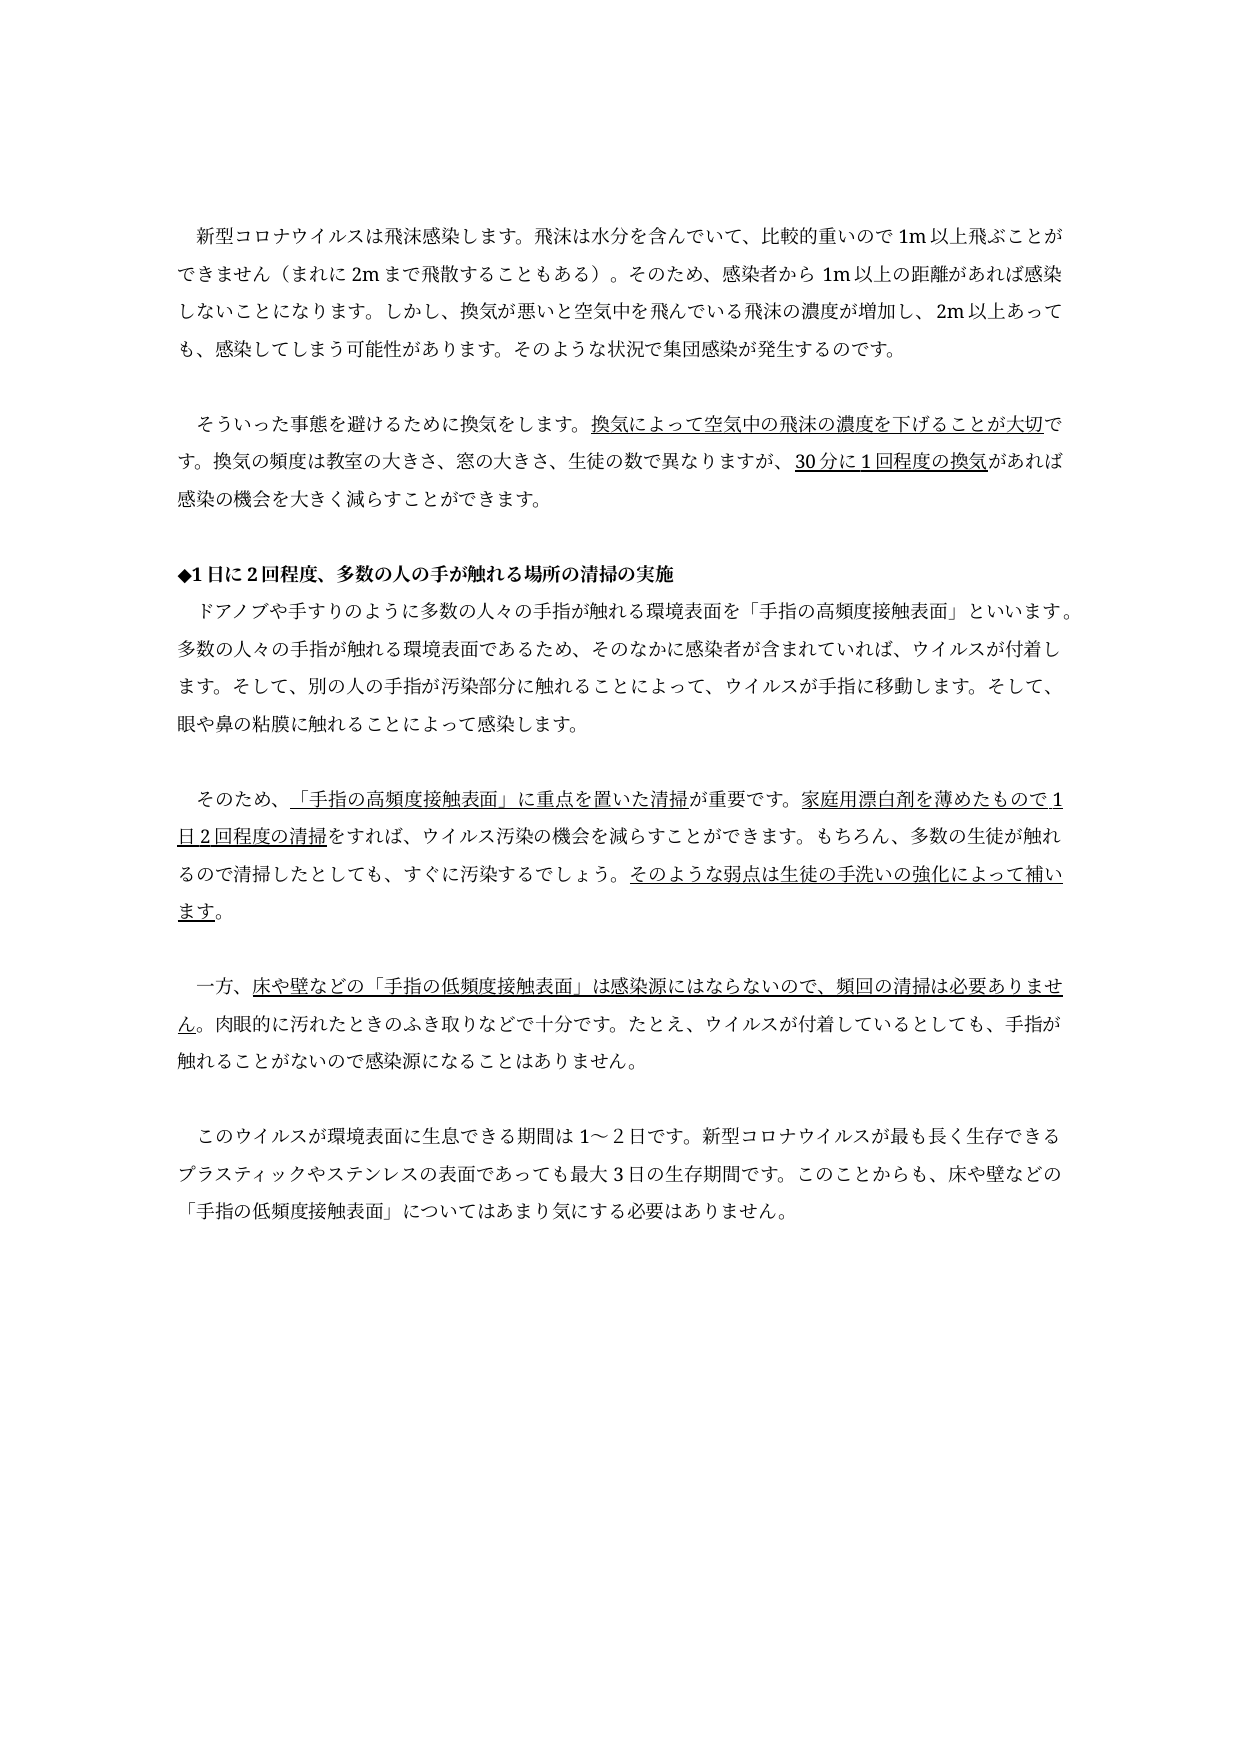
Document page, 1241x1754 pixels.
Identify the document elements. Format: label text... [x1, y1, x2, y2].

text 一方、床や壁などの「手指の低頻度接触表面」は感染源にはならないので、頻回の清掃は必要ありません。肉眼的に汚れたときのふき取りなどで十分です。たとえ、ウイルスが付着しているとしても、手指が触れることがないので感染源になることはありません。 [177, 967, 1063, 1079]
text ドアノブや手すりのように多数の人々の手指が触れる環境表面を「手指の高頻度接触表面」といいます。多数の人々の手指が触れる環境表面であるため、そのなかに感染者が含まれていれば、ウイルスが付着します。そして、別の人の手指が汚染部分に触れることによって、ウイルスが手指に移動します。そして、眼や鼻の粘膜に触れることによって感染します。 [177, 592, 1063, 742]
text 新型コロナウイルスは飛沫感染します。飛沫は水分を含んでいて、比較的重いので1m以上飛ぶことができません（まれに2mまで飛散することもある）。そのため、感染者から1m以上の距離があれば感染しないことになります。しかし、換気が悪いと空気中を飛んでいる飛沫の濃度が増加し、2m以上あっても、感染してしまう可能性があります。そのような状況で集団感染が発生するのです。 [177, 217, 1063, 367]
text このウイルスが環境表面に生息できる期間は1～２日です。新型コロナウイルスが最も長く生存できるプラスティックやステンレスの表面であっても最大3日の生存期間です。このことからも、床や壁などの「手指の低頻度接触表面」についてはあまり気にする必要はありません。 [177, 1117, 1063, 1229]
text ◆1日に2回程度、多数の人の手が触れる場所の清掃の実施 [177, 554, 1063, 592]
text そのため、「手指の高頻度接触表面」に重点を置いた清掃が重要です。家庭用漂白剤を薄めたもので1日2回程度の清掃をすれば、ウイルス汚染の機会を減らすことができます。もちろん、多数の生徒が触れるので清掃したとしても、すぐに汚染するでしょう。そのような弱点は生徒の手洗いの強化によって補います。 [177, 779, 1063, 929]
text そういった事態を避けるために換気をします。換気によって空気中の飛沫の濃度を下げることが大切です。換気の頻度は教室の大きさ、窓の大きさ、生徒の数で異なりますが、30分に1回程度の換気があれば感染の機会を大きく減らすことができます。 [177, 404, 1063, 517]
